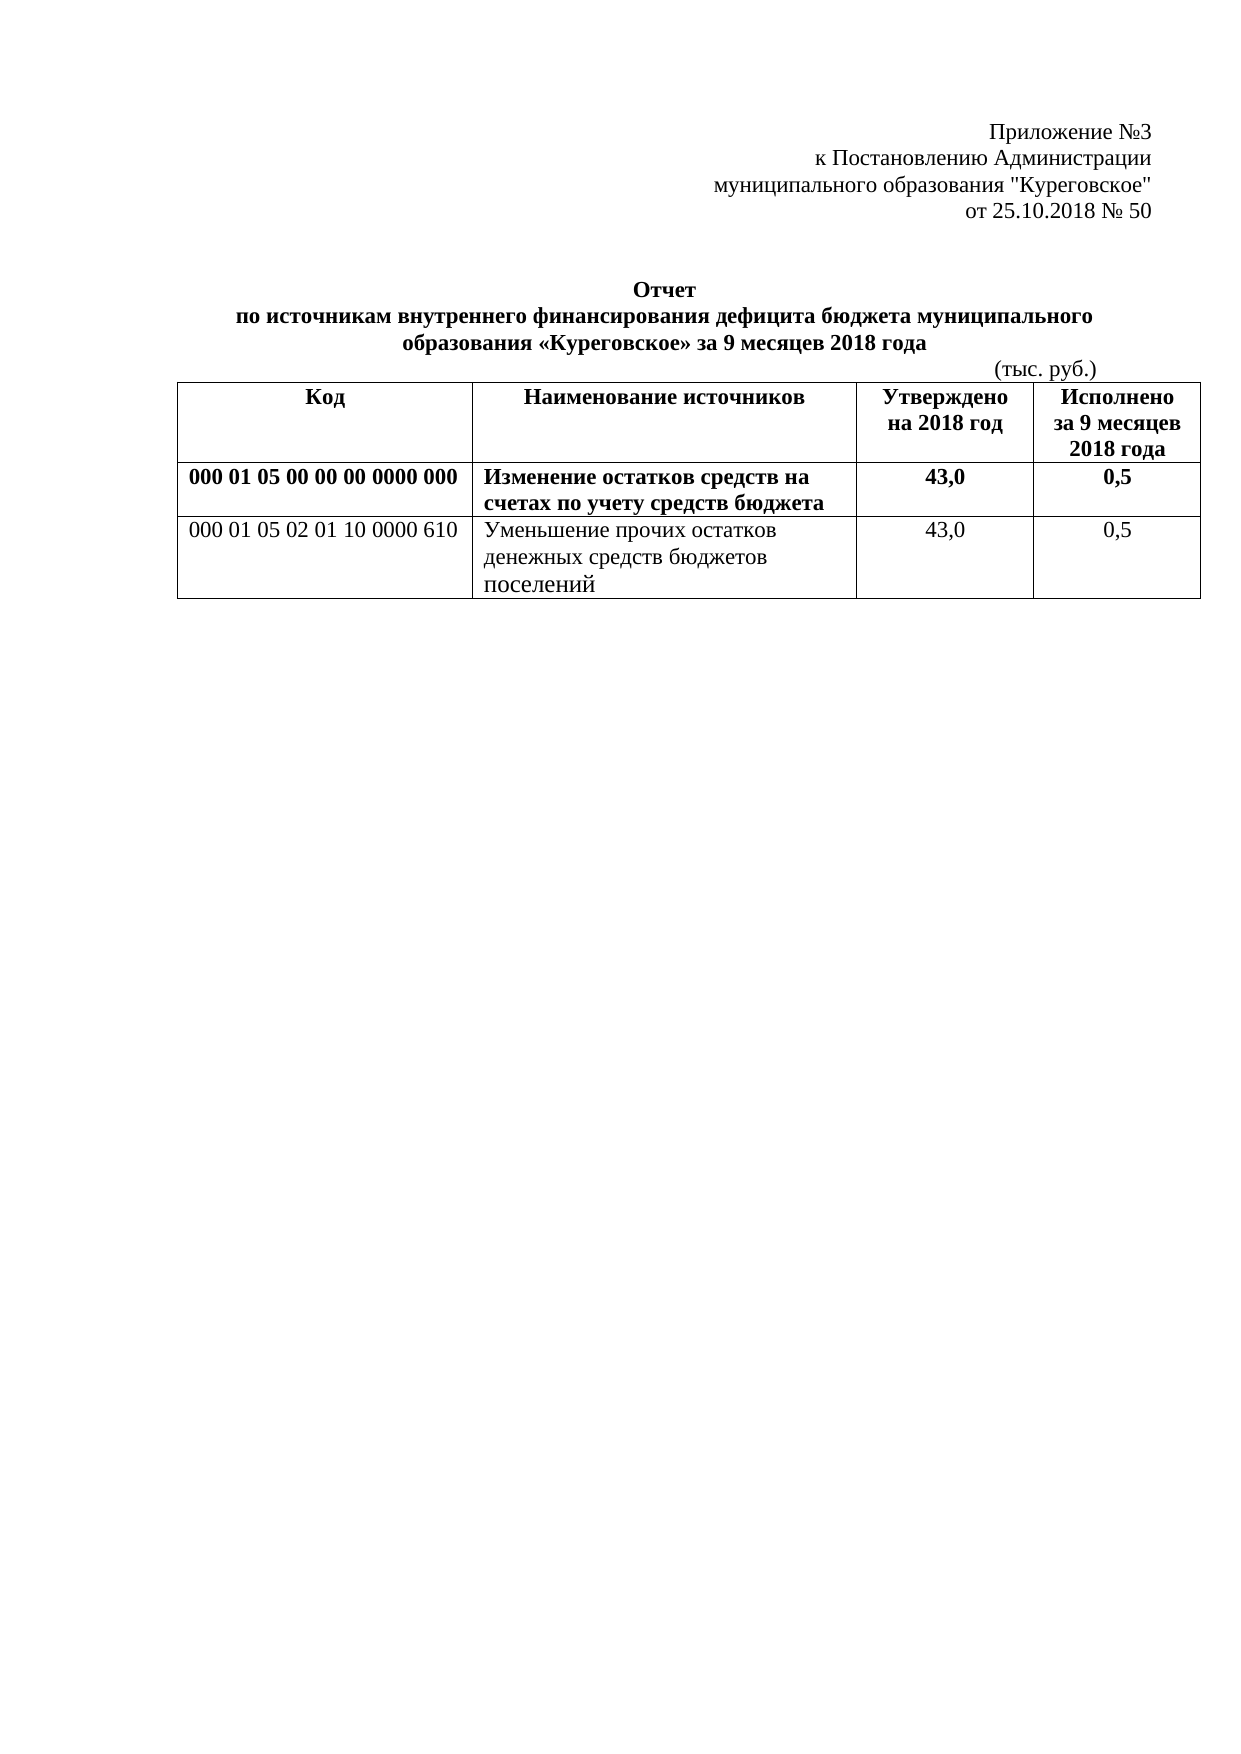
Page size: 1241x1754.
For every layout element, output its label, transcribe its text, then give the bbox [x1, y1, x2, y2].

table_cell 0,5 [1034, 517, 1200, 598]
table_cell 0,5 [1034, 463, 1200, 516]
text (тыс. руб.) [988, 355, 1152, 382]
table_header Исполнено за 9 месяцев 2018 года [1034, 383, 1200, 462]
text Приложение №3 [177, 118, 1152, 144]
table_cell 43,0 [857, 463, 1033, 516]
table_header Наименование источников [473, 383, 856, 462]
text муниципального образования "Куреговское" [177, 171, 1152, 197]
table_cell 000 01 05 02 01 10 0000 610 [178, 517, 472, 598]
table_header Утверждено на 2018 год [857, 383, 1033, 462]
text Отчет [177, 276, 1152, 303]
text по источникам внутреннего финансирования дефицита бюджета муниципального образования «Куреговское» за 9 месяцев 2018 года [177, 303, 1152, 355]
table_header Код [178, 383, 472, 462]
text от 25.10.2018 № 50 [177, 197, 1152, 223]
text к Постановлению Администрации [177, 144, 1152, 171]
table_cell Уменьшение прочих остатков денежных средств бюджетов поселений [473, 517, 856, 598]
table_cell Изменение остатков средств на счетах по учету средств бюджета [473, 463, 856, 516]
table_cell 000 01 05 00 00 00 0000 000 [178, 463, 472, 516]
table_cell 43,0 [857, 517, 1033, 598]
